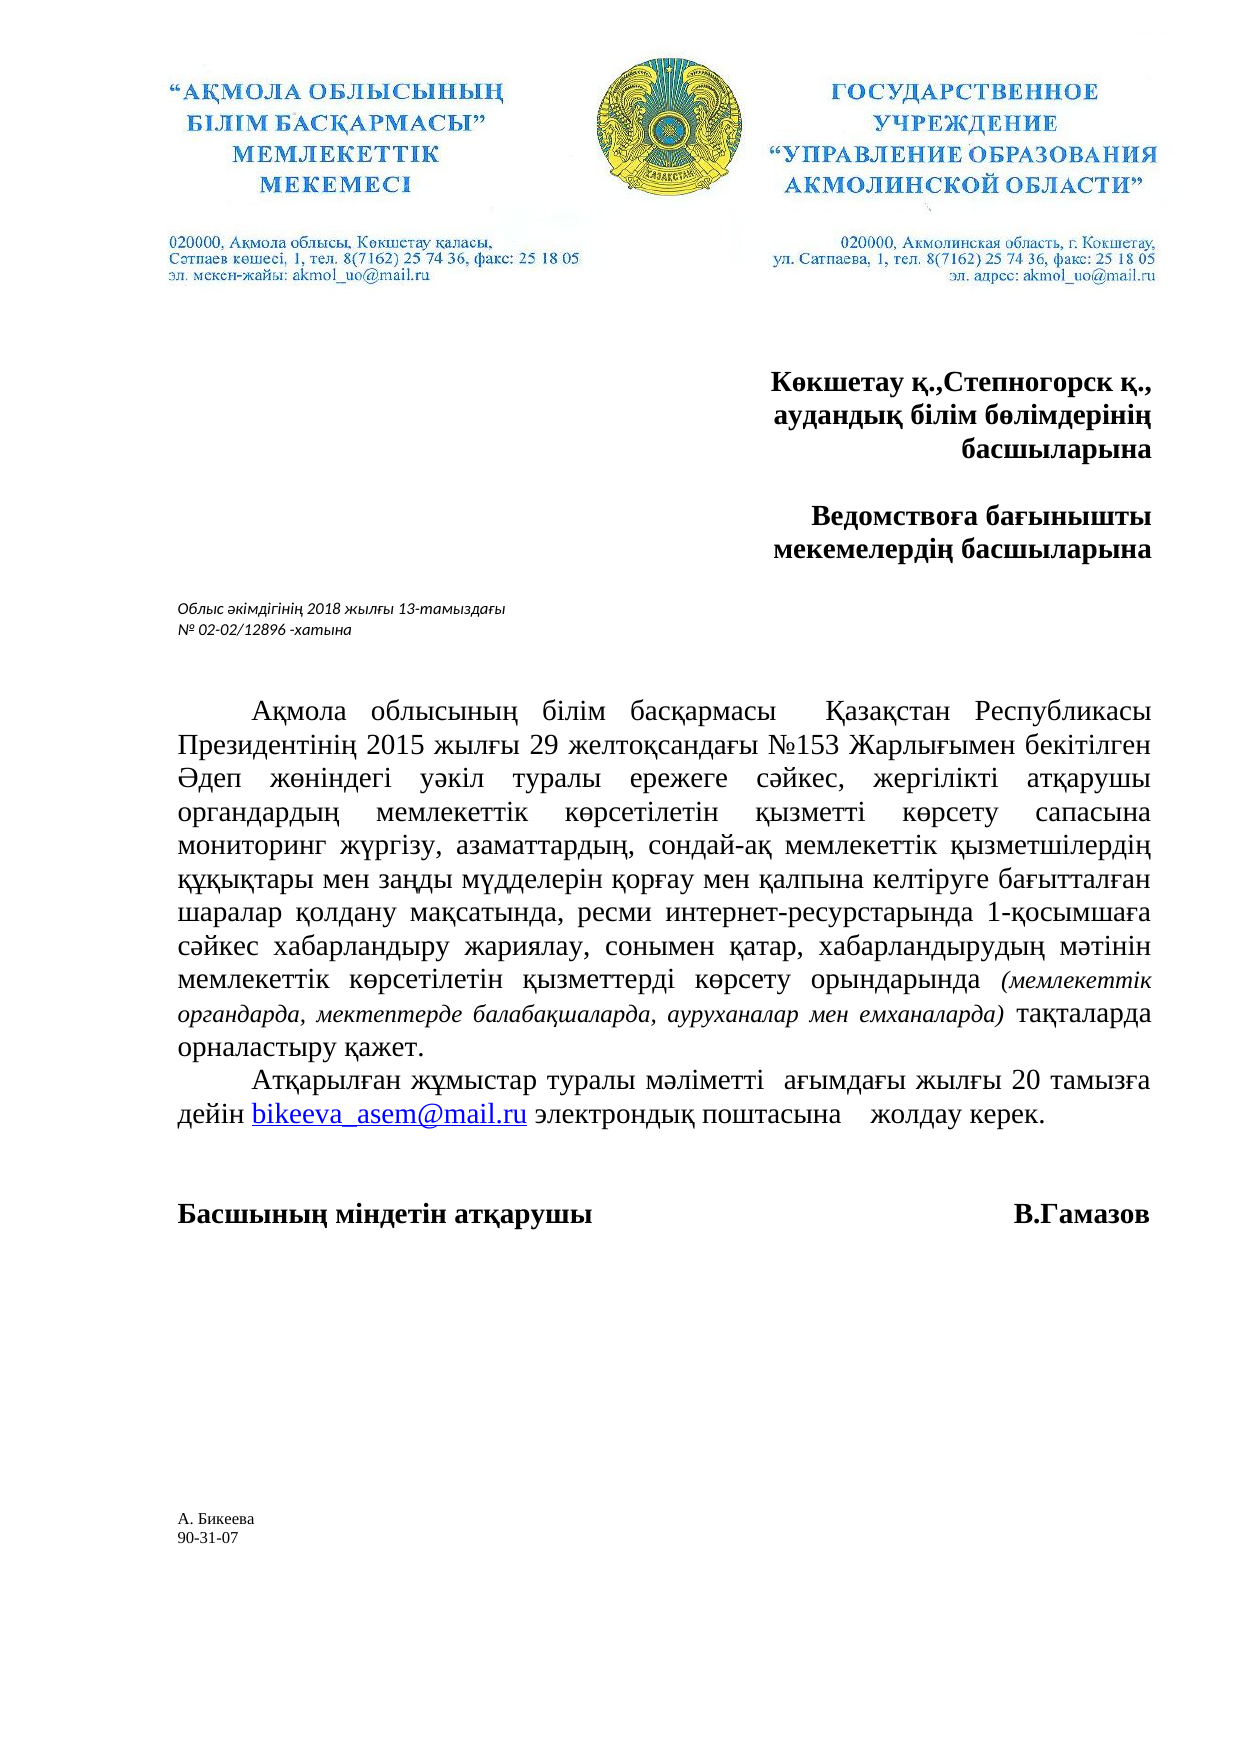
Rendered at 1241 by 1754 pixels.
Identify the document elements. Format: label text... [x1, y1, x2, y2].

text Ведомствоға бағынышты [177, 498, 1152, 531]
text басшыларына [177, 431, 1152, 464]
text Облыс әкімдігінің 2018 жылғы 13-тамыздағы [177, 598, 1152, 619]
text мекемелердің басшыларына [177, 531, 1152, 565]
picture [137, 32, 1179, 294]
text Басшының міндетін атқарушы В.Гамазов [177, 1196, 1152, 1230]
text Ақмола облысының білім басқармасы Қазақстан Республикасы Президентінің 2015 жылғы 29 желтоқсандағы №153 Жарлығымен бекітілген Әдеп жөніндегі уәкіл туралы ережеге сәйкес, жергілікті атқарушы органдардың мемлекеттік көрсетілетін қызметті көрсету сапасына мониторинг жүргізу, азаматтардың, сондай-ақ мемлекеттік қызметшілердің құқықтары мен заңды мүдделерін қорғау мен қалпына келтіруге бағытталған шаралар қолдану мақсатында, ресми интернет-ресурстарында 1-қосымшаға сәйкес хабарландыру жариялау, сонымен қатар, хабарландырудың мәтінін мемлекеттік көрсетілетін қызметтерді көрсету орындарында (мемлекеттік органдарда, мектептерде балабақшаларда, ауруханалар мен емханаларда) тақталарда орналастыру қажет. [177, 693, 1152, 1062]
text А. Бикеева [177, 1508, 1152, 1528]
text 90-31-07 [177, 1528, 1152, 1547]
text аудандық білім бөлімдерінің [177, 397, 1152, 431]
text № 02-02/12896 -хатына [177, 619, 1152, 639]
text Көкшетау қ.,Степногорск қ., [177, 364, 1152, 397]
text Атқарылған жұмыстар туралы мәліметті ағымдағы жылғы 20 тамызға дейін bikeeva_asem@mail.ru электрондық поштасына жолдау керек. [177, 1062, 1152, 1129]
